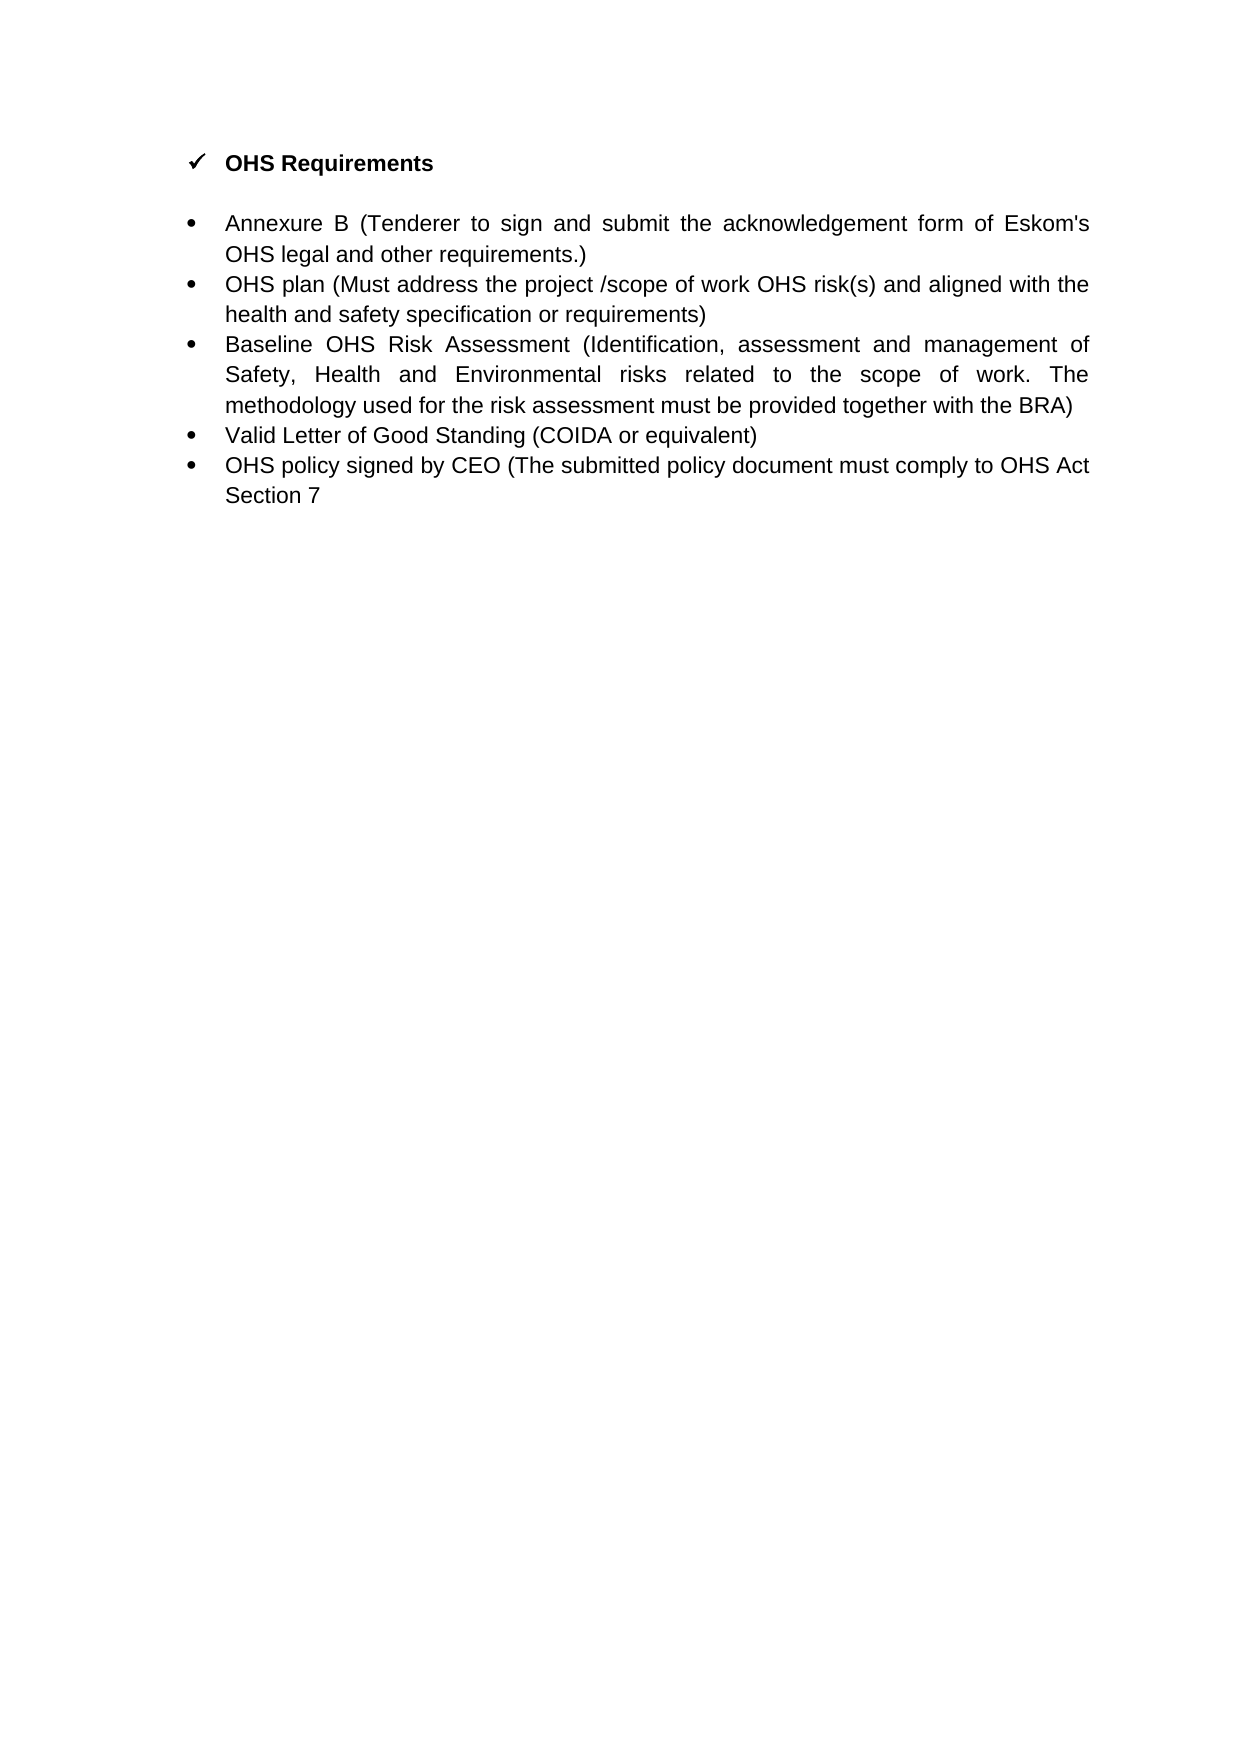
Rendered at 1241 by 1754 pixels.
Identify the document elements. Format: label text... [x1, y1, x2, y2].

list Annexure B (Tenderer to sign and submit the acknowledgement form of Eskom's OHS legal and other requirements.) [187, 210, 1090, 267]
list OHS policy signed by CEO (The submitted policy document must comply to OHS Act Section 7 [187, 452, 1090, 509]
list Valid Letter of Good Standing (COIDA or equivalent) [187, 422, 1090, 448]
list OHS plan (Must address the project /scope of work OHS risk(s) and aligned with the health and safety specification or requirements) [187, 271, 1090, 327]
list OHS Requirements [187, 150, 1090, 176]
list Baseline OHS Risk Assessment (Identification, assessment and management of Safety, Health and Environmental risks related to the scope of work. The methodology used for the risk assessment must be provided together with the BRA) [187, 331, 1090, 418]
